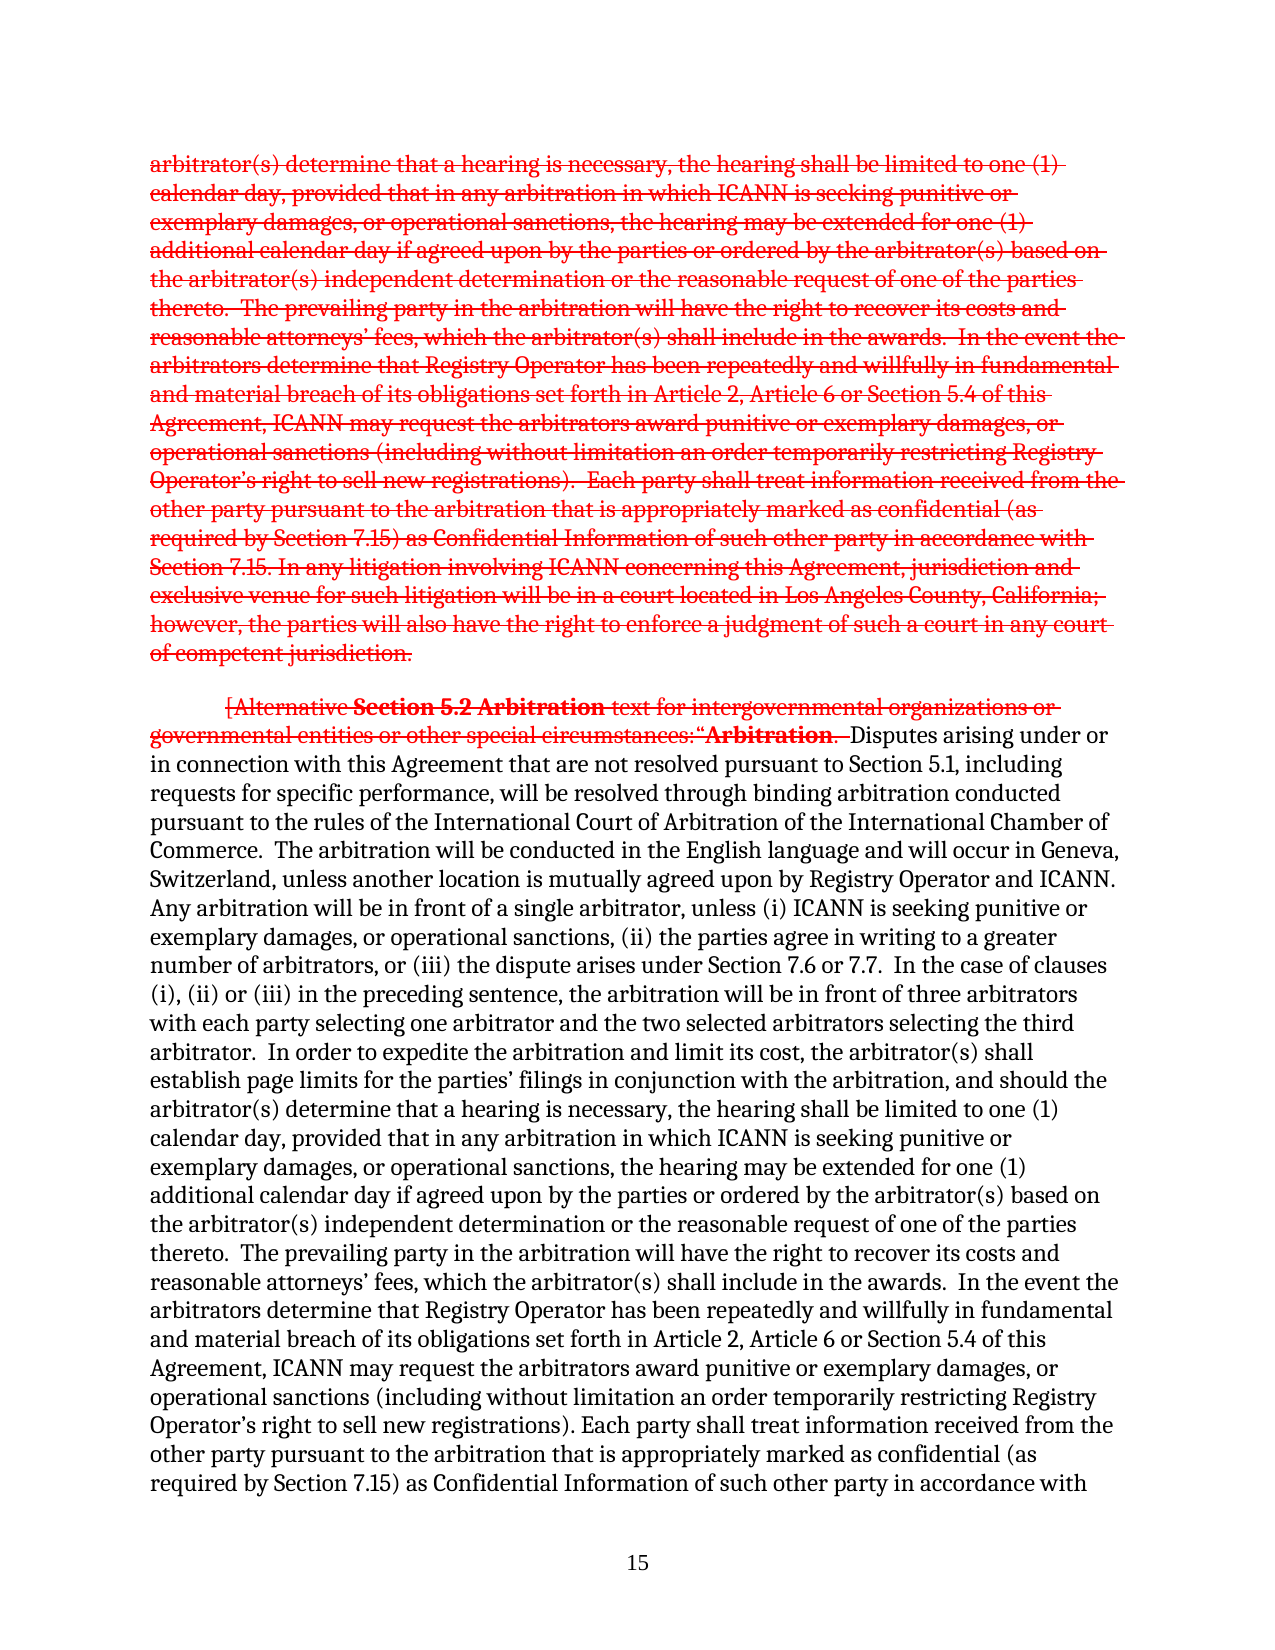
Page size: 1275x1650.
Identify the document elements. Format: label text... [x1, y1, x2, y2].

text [150, 692, 1125, 1497]
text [150, 150, 1125, 337]
